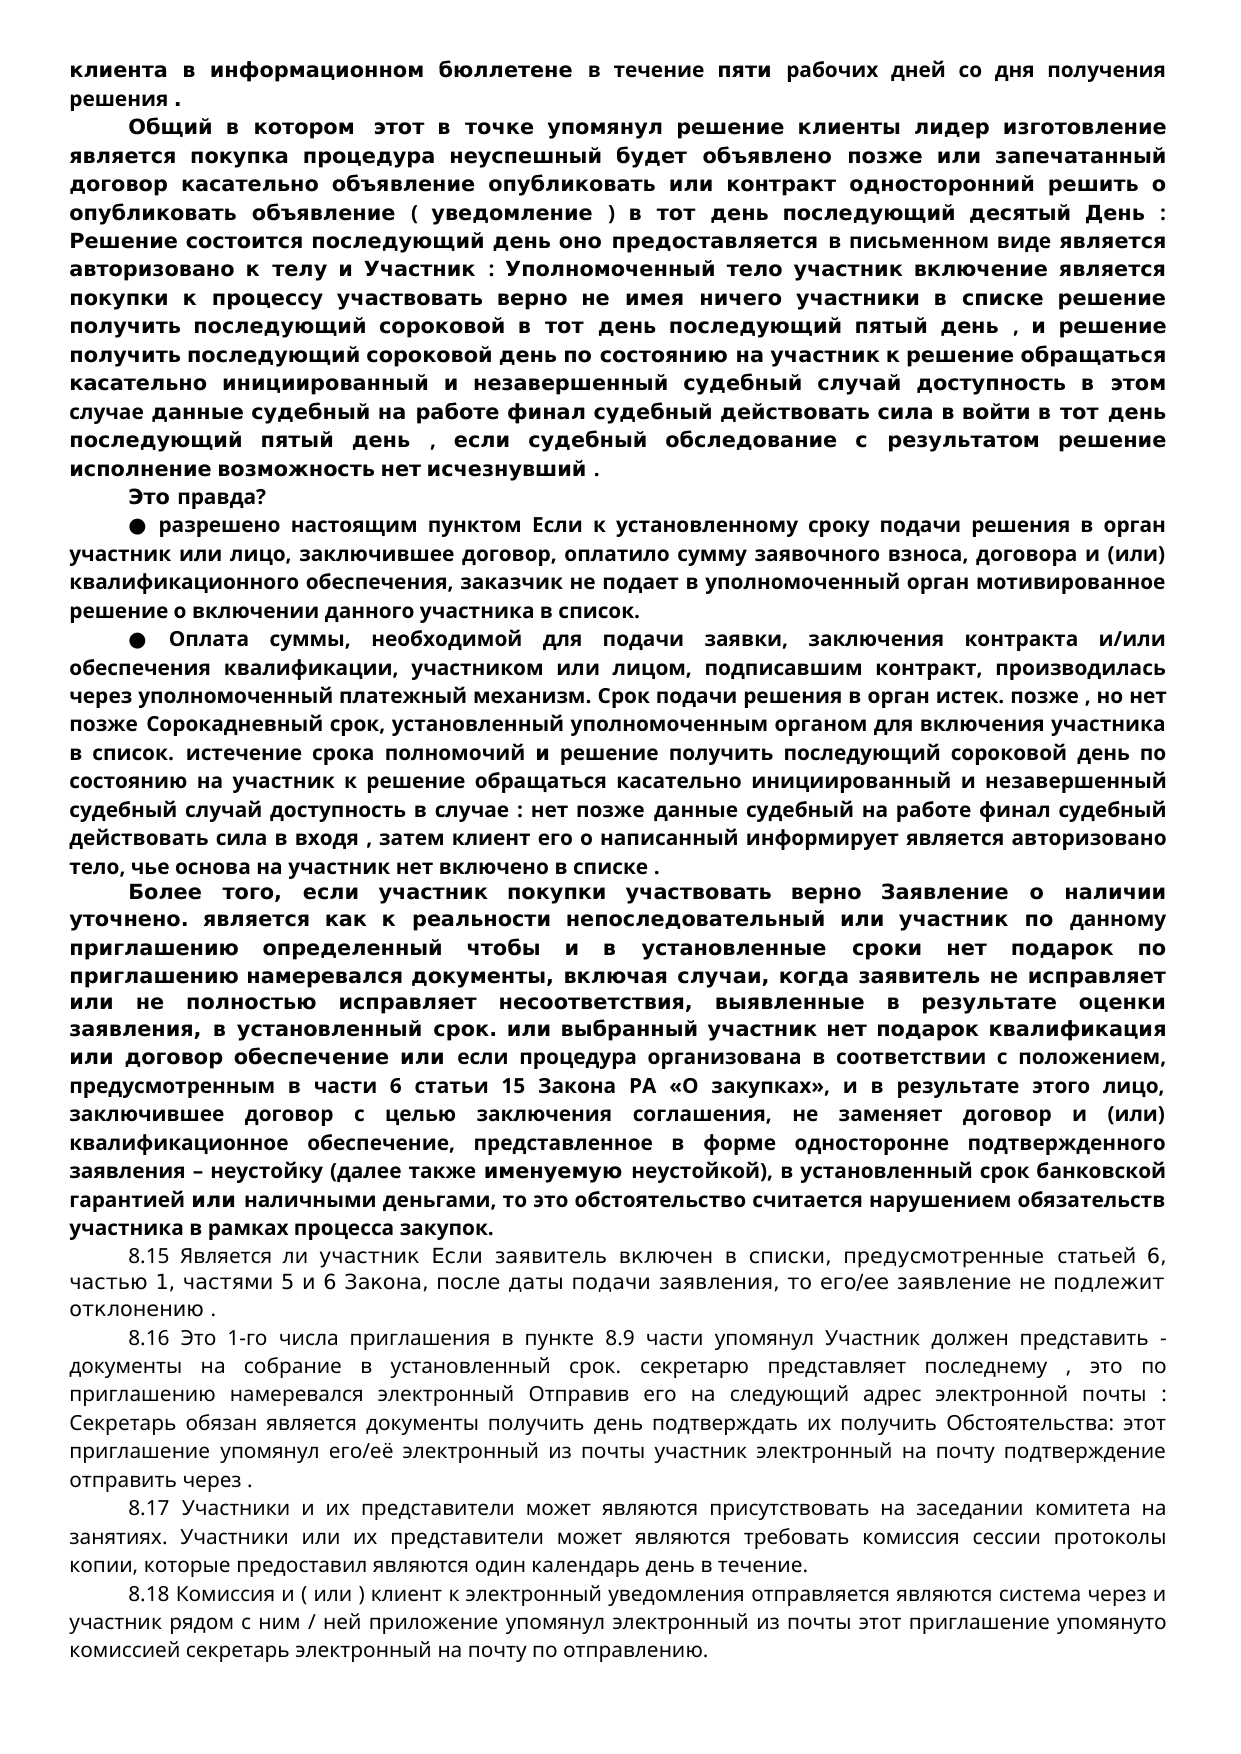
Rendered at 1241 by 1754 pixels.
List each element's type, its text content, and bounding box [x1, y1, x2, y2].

text ● разрешено настоящим пунктом Если к установленному сроку подачи решения в орган участник или лицо, заключившее договор, оплатило сумму заявочного взноса, договора и (или) квалификационного обеспечения, заказчик не подает в уполномоченный орган мотивированное решение о включении данного участника в список. [69, 511, 1167, 624]
text Общий в котором этот в точке упомянул решение клиенты лидер изготовление является покупка процедура неуспешный будет объявлено позже или запечатанный договор касательно объявление опубликовать или контракт односторонний решить о опубликовать объявление ( уведомление ) в тот день последующий десятый День : Решение состоится последующий день оно предоставляется в письменном виде является авторизовано к телу и Участник : Уполномоченный тело участник включение является покупки к процессу участвовать верно не имея ничего участники в списке решение получить последующий сороковой в тот день последующий пятый день , и решение получить последующий сороковой день по состоянию на участник к решение обращаться касательно инициированный и незавершенный судебный случай доступность в этом случае данные судебный на работе финал судебный действовать сила в войти в тот день последующий пятый день , если судебный обследование с результатом решение исполнение возможность нет исчезнувший . [69, 112, 1167, 482]
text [69, 56, 1167, 112]
text ● Оплата суммы, необходимой для подачи заявки, заключения контракта и/или обеспечения квалификации, участником или лицом, подписавшим контракт, производилась через уполномоченный платежный механизм. Срок подачи решения в орган истек. позже , но нет позже​ Сорокадневный срок, установленный уполномоченным органом для включения участника в список. истечение срока полномочий и решение получить последующий сороковой день по состоянию на участник к решение обращаться касательно инициированный и незавершенный судебный случай доступность в случае : нет позже​ данные судебный на работе финал судебный действовать сила в входя , затем клиент его о написанный информирует является авторизовано тело, чье основа на участник нет включено в списке . [69, 624, 1167, 880]
text 8.15 Является ли участник Если заявитель включен в списки, предусмотренные статьей 6, частью 1, частями 5 и 6 Закона, после даты подачи заявления, то его/ее заявление не подлежит отклонению . [69, 1242, 1167, 1323]
text 8.16 Это 1-го числа приглашения в пункте 8.9 части упомянул Участник должен представить документы на собрание в установленный срок. секретарю представляет последнему , это​ по приглашению намеревался электронный Отправив его на следующий адрес электронной почты : Секретарь обязан является документы получить день подтверждать их получить Обстоятельства: этот приглашение упомянул его/её электронный из почты участник электронный на почту подтверждение отправить через . [69, 1323, 1167, 1493]
text 8.18 Комиссия и ( или ) клиент к электронный уведомления отправляется являются система через и​ участник рядом с ним / ней приложение упомянул электронный из почты этот приглашение упомянуто комиссией​ секретарь электронный на почту по отправлению. [69, 1579, 1167, 1664]
text 8.17 Участники и их представители может являются присутствовать на заседании комитета на занятиях. Участники или их представители может являются требовать комиссия сессии протоколы копии, которые предоставил являются один календарь день в течение. [69, 1493, 1167, 1579]
text Это правда? [69, 482, 1167, 511]
text Более того, если участник покупки участвовать верно Заявление о наличии уточнено. является как к реальности непоследовательный или участник по данному приглашению определенный чтобы и в установленные сроки нет подарок по приглашению намеревался документы, включая случаи, когда заявитель не исправляет или не полностью исправляет несоответствия, выявленные в результате оценки заявления, в установленный срок. или выбранный участник нет подарок квалификация или договор обеспечение или если процедура организована в соответствии с положением, предусмотренным в части 6 статьи 15 Закона РА «О закупках», и в результате этого лицо, заключившее договор с целью заключения соглашения, не заменяет договор и (или) квалификационное обеспечение, представленное в форме односторонне подтвержденного заявления – неустойку (далее также именуемую неустойкой), в установленный срок банковской гарантией или наличными деньгами, то это обстоятельство считается нарушением обязательств участника в рамках процесса закупок. [69, 880, 1167, 1242]
